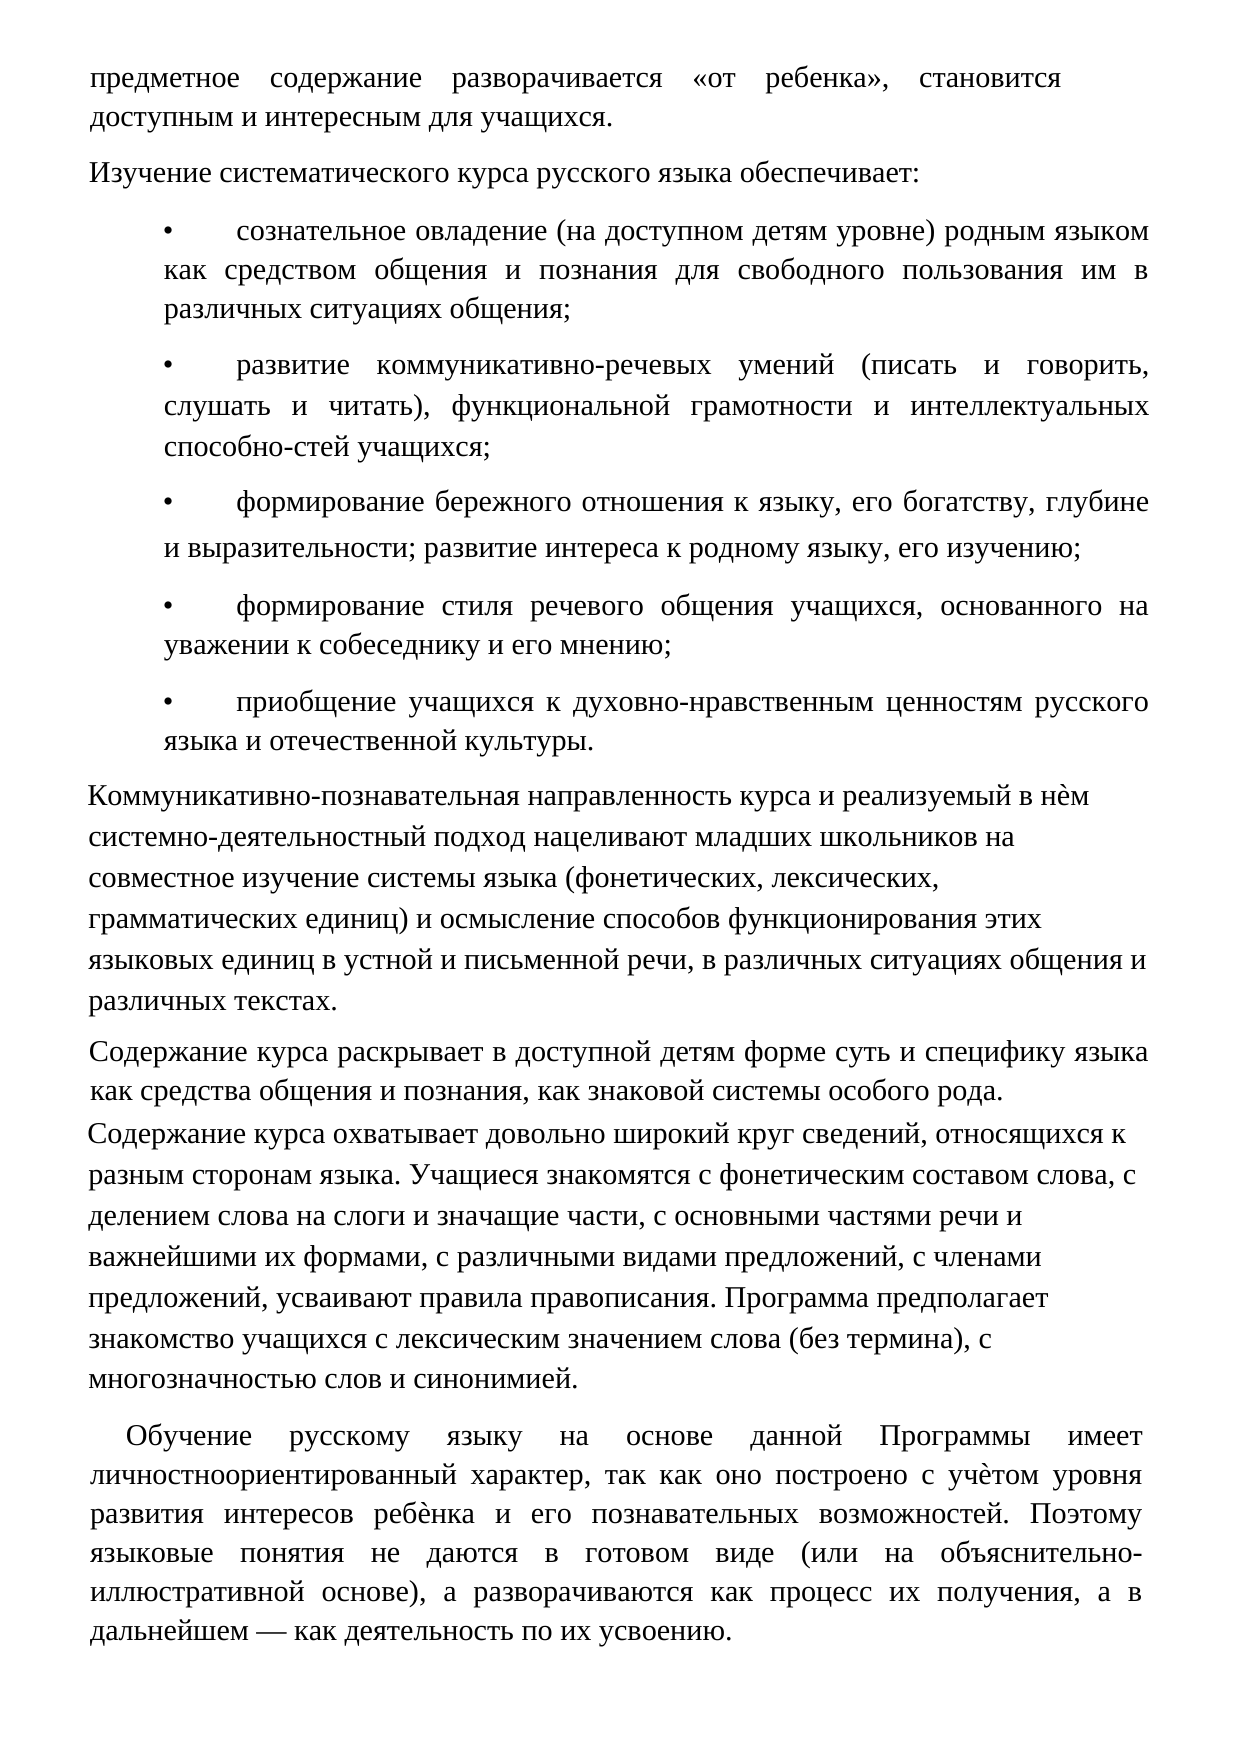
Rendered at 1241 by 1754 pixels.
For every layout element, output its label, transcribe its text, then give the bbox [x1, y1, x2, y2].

list развитие коммуникативно-речевых умений (писать и говорить, слушать и читать), функциональной грамотности и интеллектуальных способно-стей учащихся; [163, 346, 1150, 463]
text Коммуникативно-познавательная направленность курса и реализуемый в нѐм системно-деятельностный подход нацеливают младших школьников на совместное изучение системы языка (фонетических, лексических, грамматических единиц) и осмысление способов функционирования этих языковых единиц в устной и письменной речи, в различных ситуациях общения и различных текстах. [87, 778, 1151, 1016]
text Изучение систематического курса русского языка обеспечивает: [89, 154, 1150, 189]
text Содержание курса охватывает довольно широкий круг сведений, относящихся к разным сторонам языка. Учащиеся знакомятся с фонетическим составом слова, с делением слова на слоги и значащие части, с основными частями речи и важнейшими их формами, с различными видами предложений, с членами предложений, усваивают правила правописания. Программа предполагает знакомство учащихся с лексическим значением слова (без термина), с многозначностью слов и синонимией. [87, 1116, 1151, 1395]
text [89, 59, 1062, 133]
text Обучение русскому языку на основе данной Программы имеет личностноориентированный характер, так как оно построено с учѐтом уровня развития интересов ребѐнка и его познавательных возможностей. Поэтому языковые понятия не даются в готовом виде (или на объяснительно-иллюстративной основе), а разворачиваются как процесс их получения, а в дальнейшем — как деятельность по их усвоению. [89, 1417, 1144, 1647]
list приобщение учащихся к духовно-нравственным ценностям русского языка и отечественной культуры. [163, 683, 1150, 757]
list формирование бережного отношения к языку, его богатству, глубине и выразительности; развитие интереса к родному языку, его изучению; [163, 483, 1150, 564]
list формирование стиля речевого общения учащихся, основанного на уважении к собеседнику и его мнению; [163, 587, 1150, 661]
text Содержание курса раскрывает в доступной детям форме суть и специфику языка как средства общения и познания, как знаковой системы особого рода. [89, 1033, 1150, 1107]
list сознательное овладение (на доступном детям уровне) родным языком как средством общения и познания для свободного пользования им в различных ситуациях общения; [163, 212, 1150, 325]
